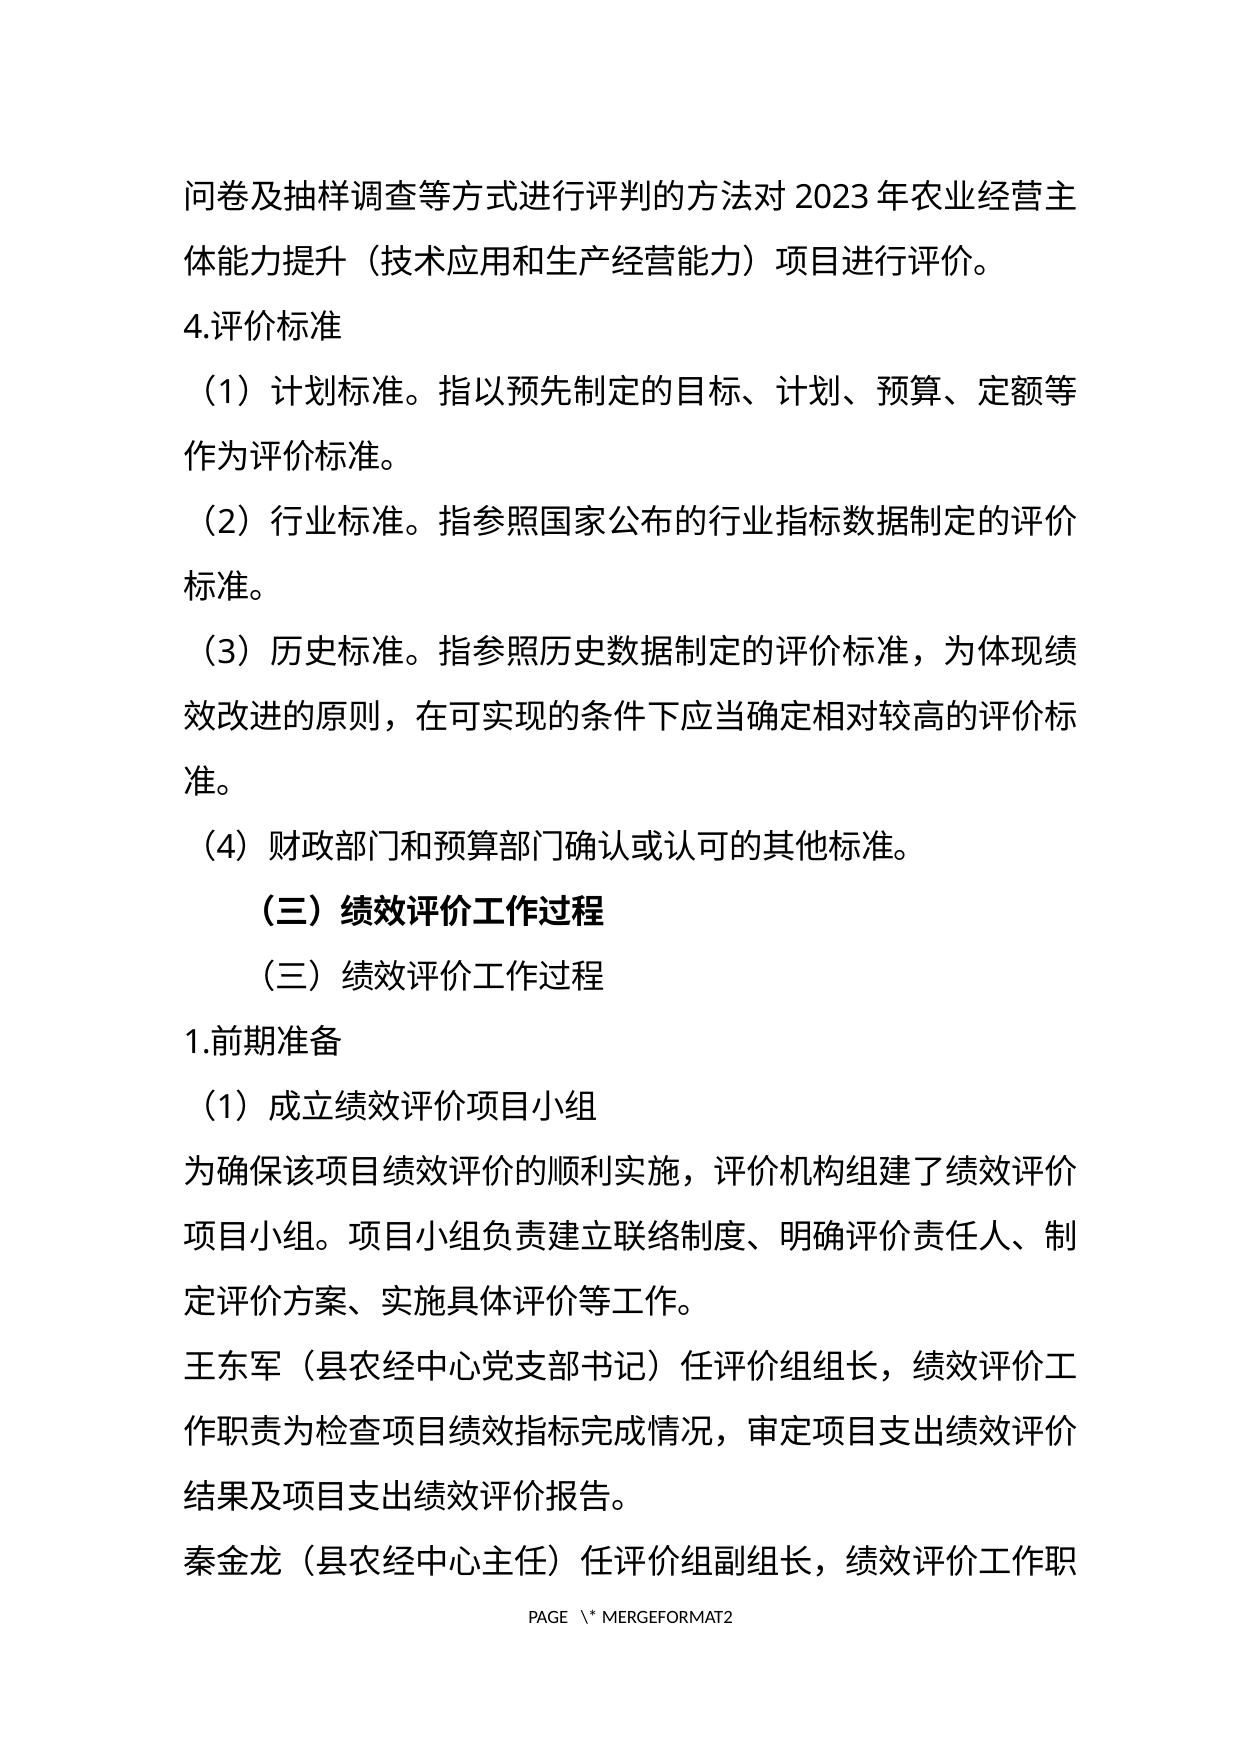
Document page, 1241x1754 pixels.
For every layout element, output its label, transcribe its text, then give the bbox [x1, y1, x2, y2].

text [183, 162, 1078, 877]
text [183, 942, 1078, 1592]
text （三）绩效评价工作过程 [183, 877, 1078, 942]
